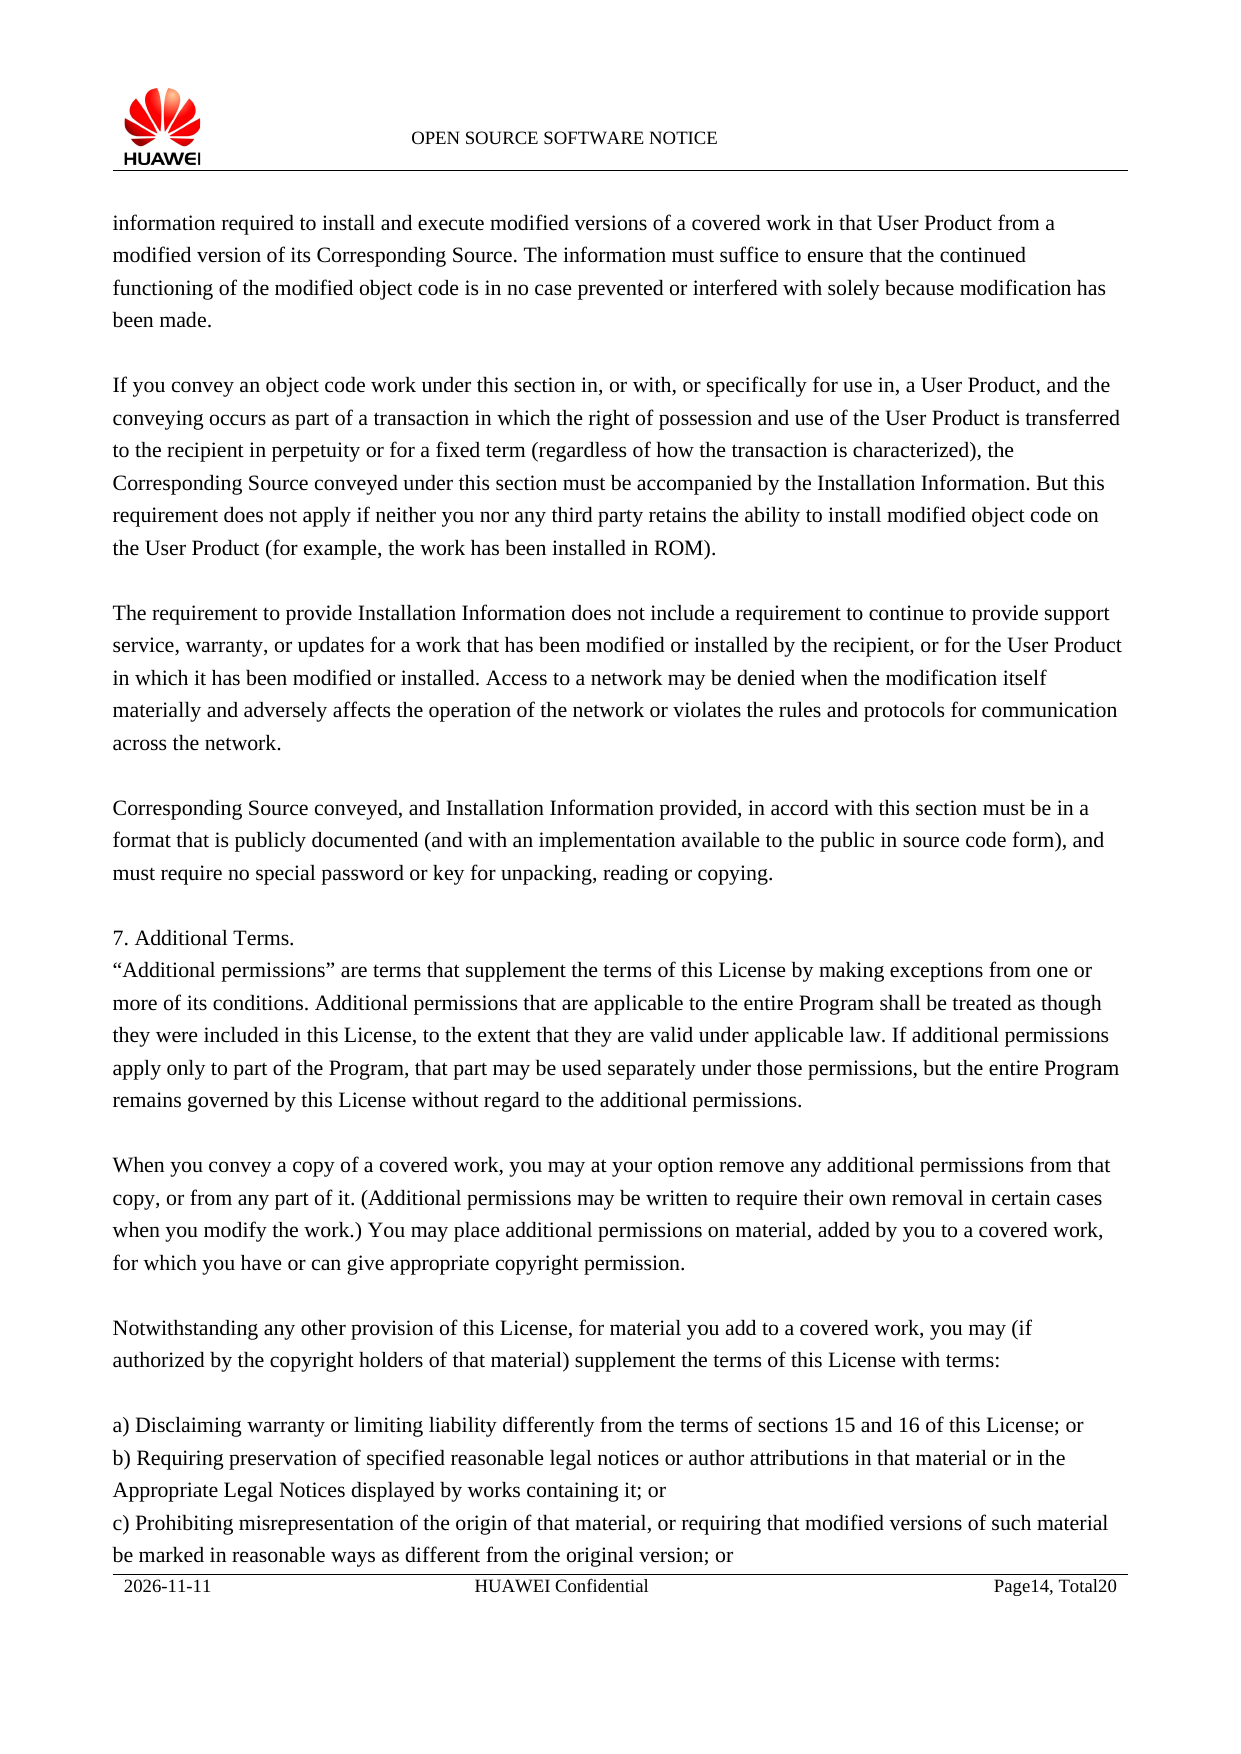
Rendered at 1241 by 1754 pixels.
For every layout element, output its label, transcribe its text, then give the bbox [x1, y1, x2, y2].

picture [124, 88, 201, 165]
